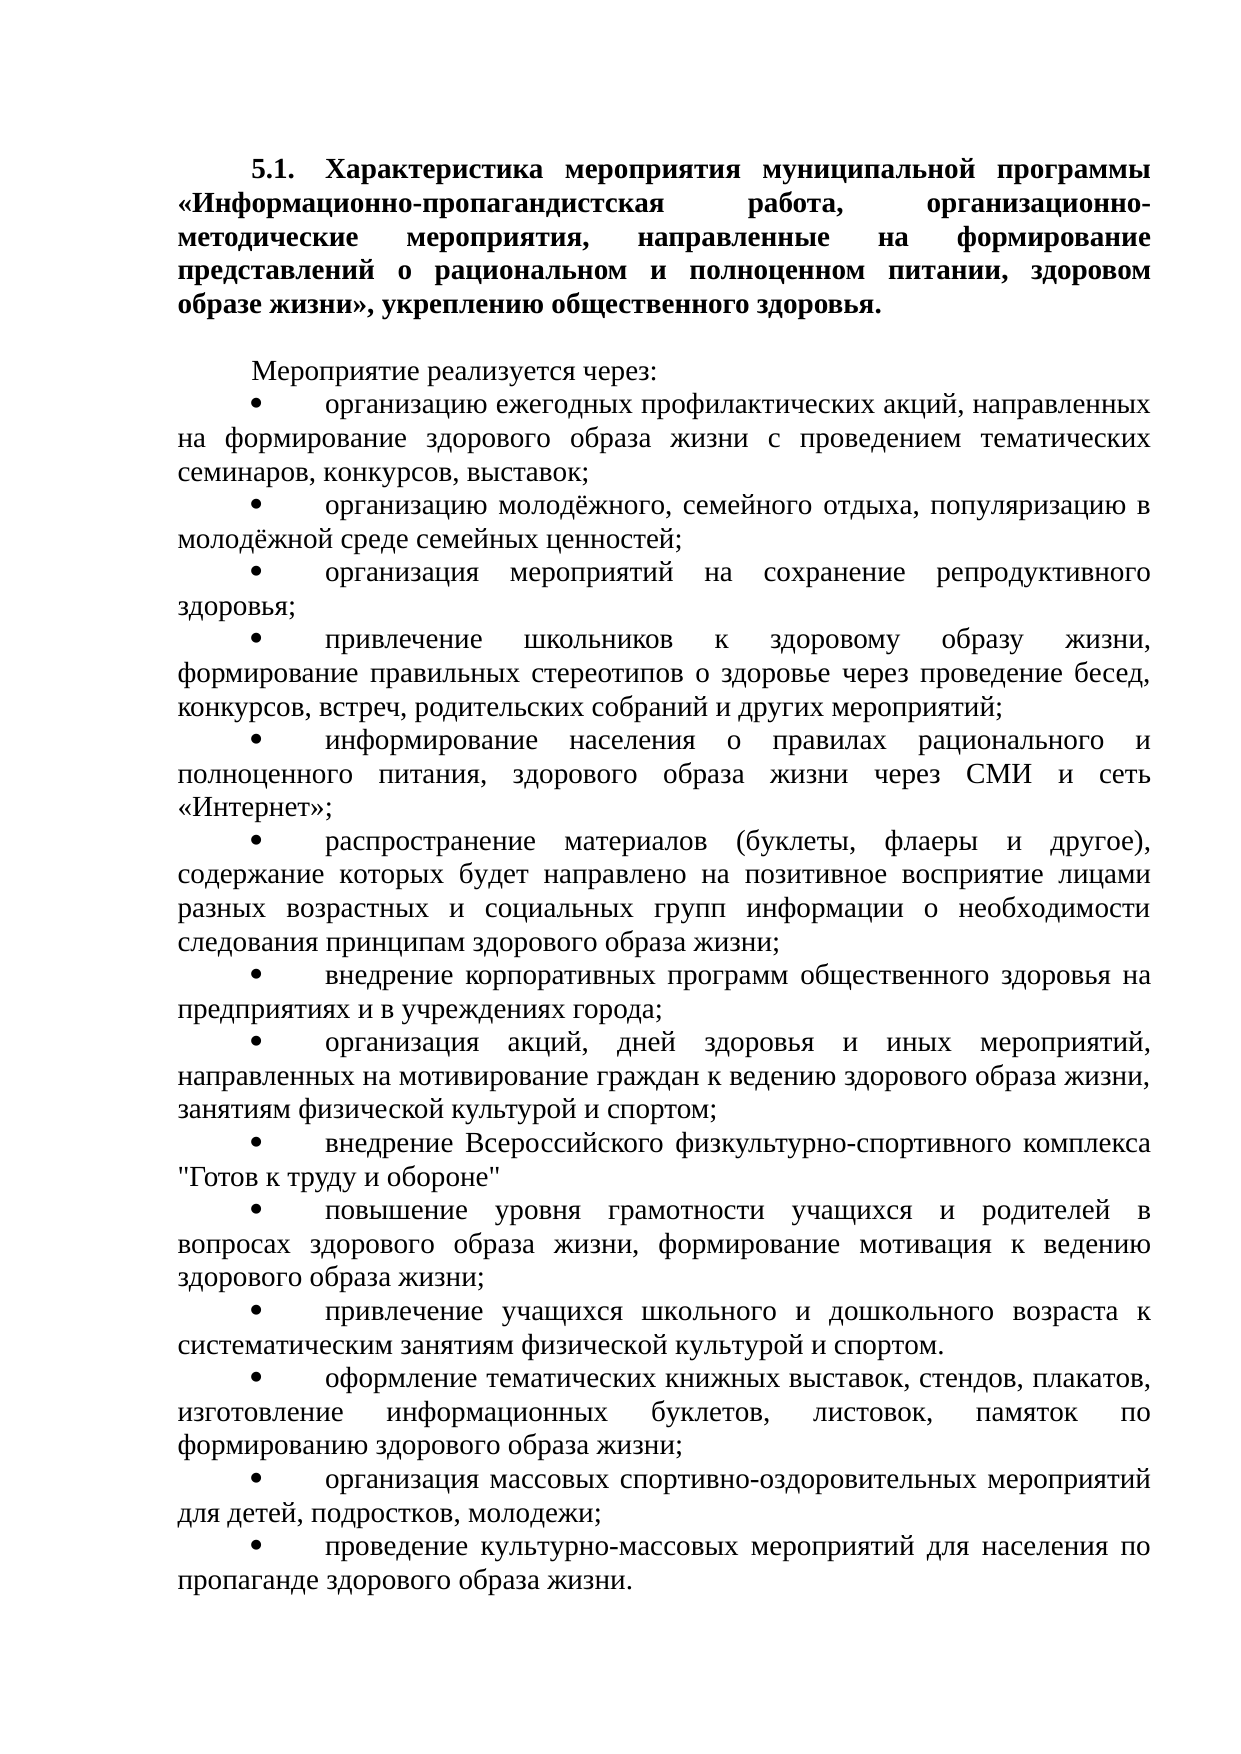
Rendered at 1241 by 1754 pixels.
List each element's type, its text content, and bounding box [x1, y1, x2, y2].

list оформление тематических книжных выставок, стендов, плакатов, изготовление информационных буклетов, листовок, памяток по формированию здорового образа жизни; [177, 1360, 1152, 1461]
list Характеристика мероприятия муниципальной программы «Информационно-пропагандистская работа, организационно-методические мероприятия, направленные на формирование представлений о рациональном и полноценном питании, здоровом образе жизни», укреплению общественного здоровья. [177, 152, 1152, 319]
list привлечение школьников к здоровому образу жизни, формирование правильных стереотипов о здоровье через проведение бесед, конкурсов, встреч, родительских собраний и других мероприятий; [177, 622, 1152, 722]
list информирование населения о правилах рационального и полноценного питания, здорового образа жизни через СМИ и сеть «Интернет»; [177, 722, 1152, 823]
text Мероприятие реализуется через: [177, 353, 1152, 386]
list организация мероприятий на сохранение репродуктивного здоровья; [177, 554, 1152, 622]
list повышение уровня грамотности учащихся и родителей в вопросах здорового образа жизни, формирование мотивация к ведению здорового образа жизни; [177, 1192, 1152, 1293]
list организацию ежегодных профилактических акций, направленных на формирование здорового образа жизни с проведением тематических семинаров, конкурсов, выставок; [177, 386, 1152, 487]
list распространение материалов (буклеты, флаеры и другое), содержание которых будет направлено на позитивное восприятие лицами разных возрастных и социальных групп информации о необходимости следования принципам здорового образа жизни; [177, 823, 1152, 957]
list внедрение корпоративных программ общественного здоровья на предприятиях и в учреждениях города; [177, 957, 1152, 1024]
list привлечение учащихся школьного и дошкольного возраста к систематическим занятиям физической культурой и спортом. [177, 1293, 1152, 1360]
list организация акций, дней здоровья и иных мероприятий, направленных на мотивирование граждан к ведению здорового образа жизни, занятиям физической культурой и спортом; [177, 1024, 1152, 1125]
list проведение культурно-массовых мероприятий для населения по пропаганде здорового образа жизни. [177, 1528, 1152, 1595]
list организацию молодёжного, семейного отдыха, популяризацию в молодёжной среде семейных ценностей; [177, 487, 1152, 554]
list внедрение Всероссийского физкультурно-спортивного комплекса "Готов к труду и обороне" [177, 1125, 1152, 1192]
list организация массовых спортивно-оздоровительных мероприятий для детей, подростков, молодежи; [177, 1461, 1152, 1528]
